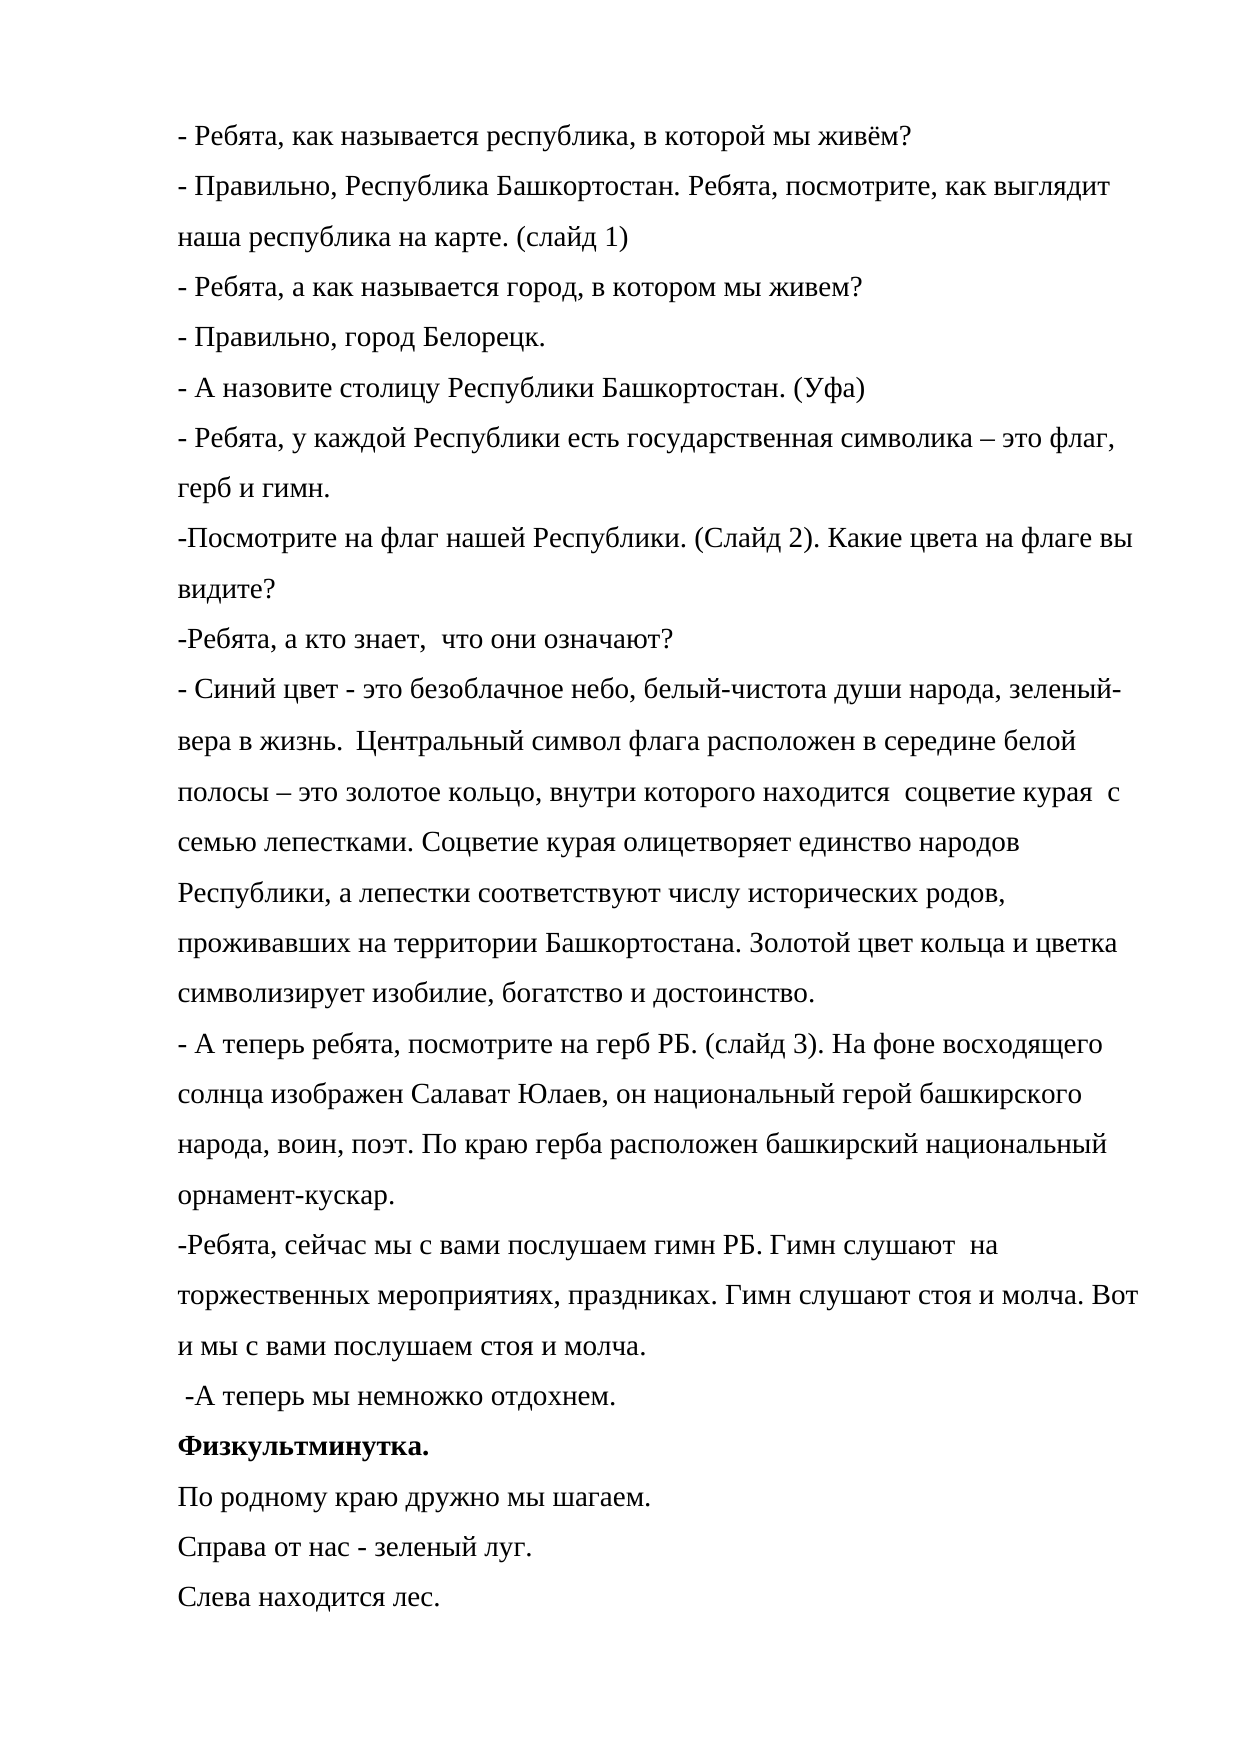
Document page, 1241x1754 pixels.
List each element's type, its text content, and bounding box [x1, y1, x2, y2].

text - Ребята, а как называется город, в котором мы живем? [177, 269, 1152, 303]
text По родному краю дружно мы шагаем. [177, 1479, 1152, 1512]
text - Ребята, у каждой Республики есть государственная символика – это флаг, герб и гимн. [177, 420, 1152, 504]
text - А теперь ребята, посмотрите на герб РБ. (слайд 3). На фоне восходящего солнца изображен Салават Юлаев, он национальный герой башкирского народа, воин, поэт. По краю герба расположен башкирский национальный орнамент-кускар. [177, 1026, 1152, 1210]
text -А теперь мы немножко отдохнем. [177, 1378, 1152, 1412]
text -Ребята, а кто знает, что они означают? [177, 621, 1152, 655]
text - Правильно, Республика Башкортостан. Ребята, посмотрите, как выглядит наша республика на карте. (слайд 1) [177, 168, 1152, 252]
text Слева находится лес. [177, 1579, 1152, 1613]
text Справа от нас - зеленый луг. [177, 1529, 1152, 1562]
text -Ребята, сейчас мы с вами послушаем гимн РБ. Гимн слушают на торжественных мероприятиях, праздниках. Гимн слушают стоя и молча. Вот и мы с вами послушаем стоя и молча. [177, 1227, 1152, 1361]
text - Ребята, как называется республика, в которой мы живём? [177, 118, 1152, 152]
text -Посмотрите на флаг нашей Республики. (Слайд 2). Какие цвета на флаге вы видите? [177, 521, 1152, 604]
text - Правильно, город Белорецк. [177, 319, 1152, 353]
text - А назовите столицу Республики Башкортостан. (Уфа) [177, 370, 1152, 403]
text - Синий цвет - это безоблачное небо, белый-чистота души народа, зеленый-вера в жизнь. Центральный символ флага расположен в середине белой полосы – это золотое кольцо, внутри которого находится соцветие курая с семью лепестками. Соцветие курая олицетворяет единство народов Республики, а лепестки соответствуют числу исторических родов, проживавших на территории Башкортостана. Золотой цвет кольца и цветка символизирует изобилие, богатство и достоинство. [177, 672, 1152, 1009]
text Физкультминутка. [177, 1428, 1152, 1462]
